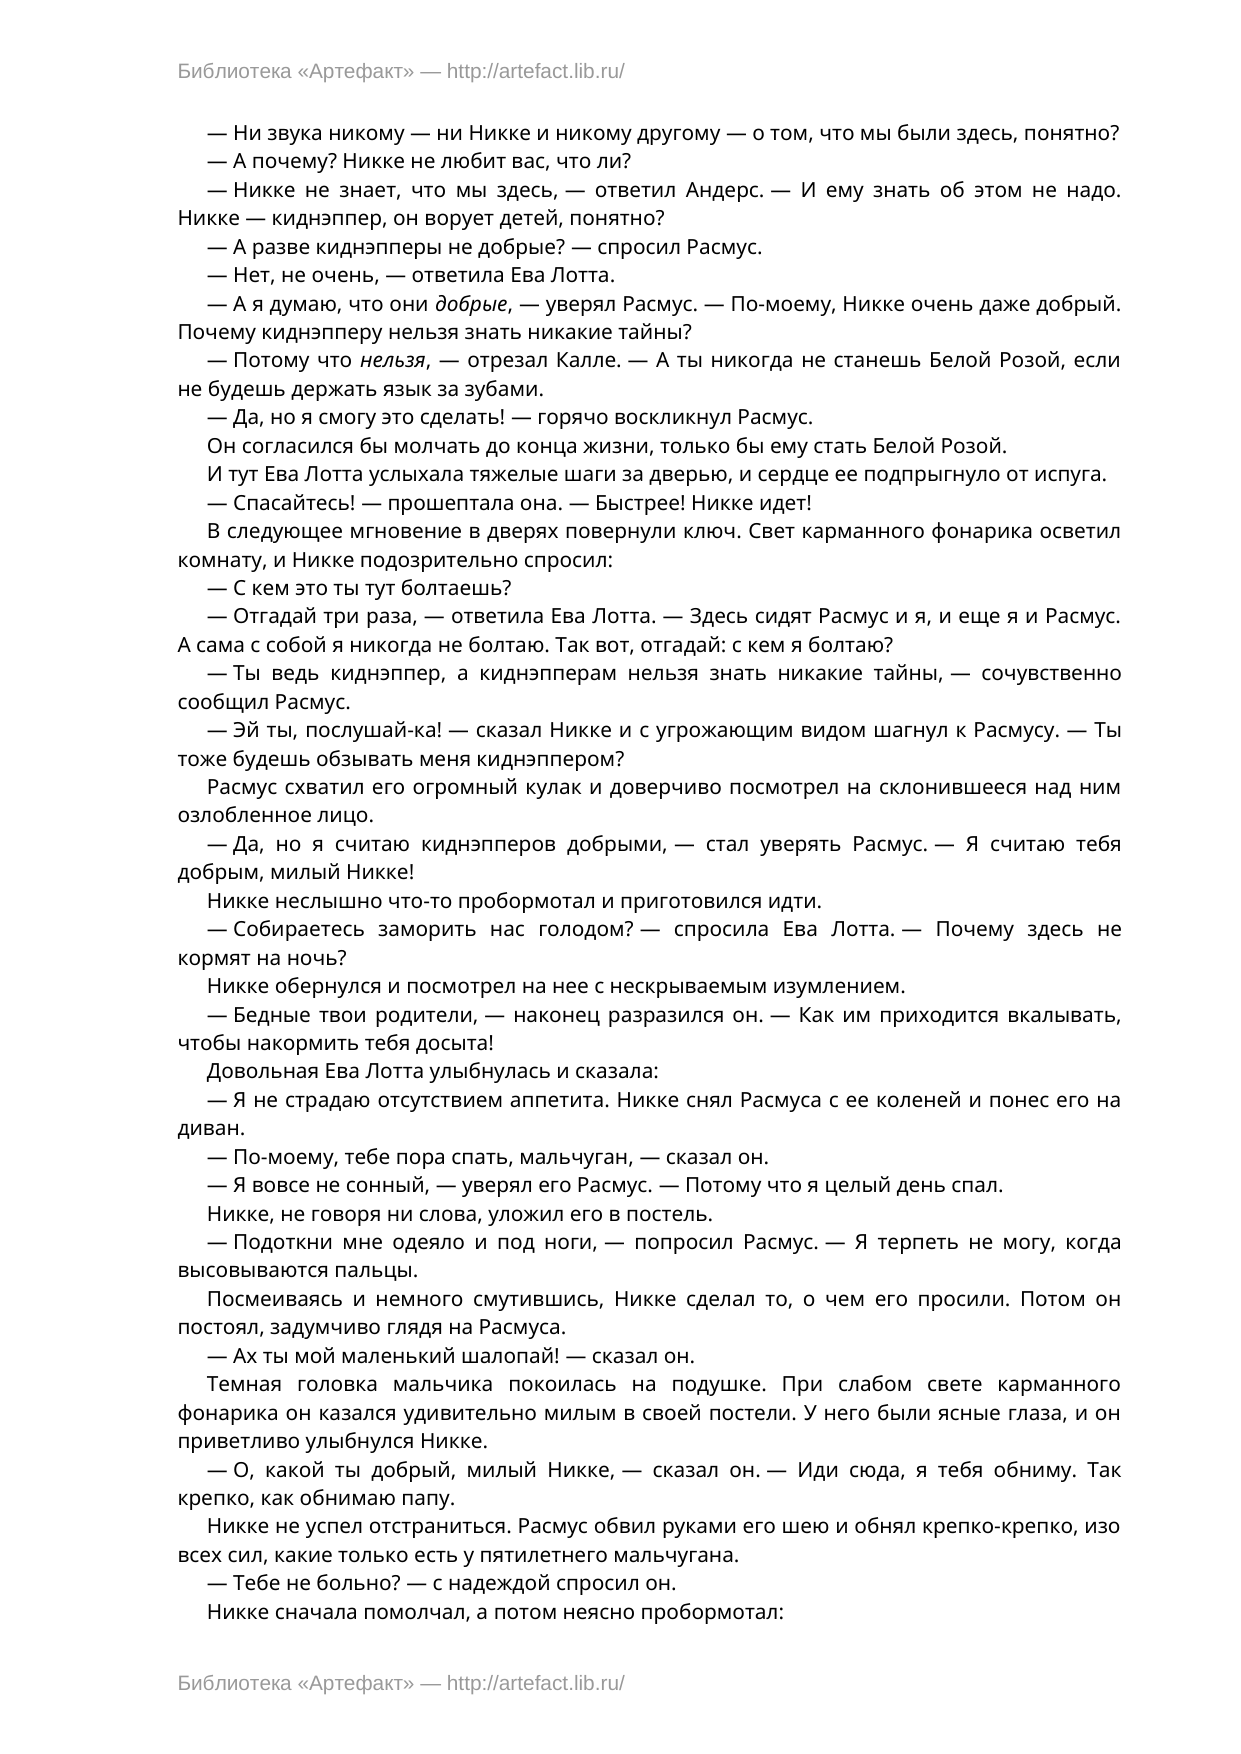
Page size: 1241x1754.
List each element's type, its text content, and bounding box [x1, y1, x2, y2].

text — Собираетесь заморить нас голодом? — спросила Ева Лотта. — Почему здесь не кормят на ночь? [177, 914, 1122, 971]
text — А я думаю, что они добрые, — уверял Расмус. — По-моему, Никке очень даже добрый. Почему киднэпперу нельзя знать никакие тайны? [177, 289, 1122, 346]
text — Ты ведь киднэппер, а киднэпперам нельзя знать никакие тайны, — сочувственно сообщил Расмус. [177, 658, 1122, 715]
text — Потому что нельзя, — отрезал Калле. — A ты никогда не станешь Белой Розой, если не будешь держать язык за зубами. [177, 346, 1122, 402]
text — А разве киднэпперы не добрые? — спросил Расмус. [177, 232, 1122, 260]
text — С кем это ты тут болтаешь? [177, 573, 1122, 602]
text — Тебе не больно? — с надеждой спросил он. [177, 1568, 1122, 1597]
text — По-моему, тебе пора спать, мальчуган, — сказал он. [177, 1142, 1122, 1170]
text Никке не успел отстраниться. Расмус обвил руками его шею и обнял крепко-крепко, изо всех сил, какие только есть у пятилетнего мальчугана. [177, 1512, 1122, 1568]
text Он согласился бы молчать до конца жизни, только бы ему стать Белой Розой. [177, 431, 1122, 459]
text Довольная Ева Лотта улыбнулась и сказала: [177, 1057, 1122, 1085]
text Расмус схватил его огромный кулак и доверчиво посмотрел на склонившееся над ним озлобленное лицо. [177, 772, 1122, 829]
text — О, какой ты добрый, милый Никке, — сказал он. — Иди сюда, я тебя обниму. Так крепко, как обнимаю папу. [177, 1455, 1122, 1512]
text И тут Ева Лотта услыхала тяжелые шаги за дверью, и сердце ее подпрыгнуло от испуга. [177, 459, 1122, 488]
text — Я не страдаю отсутствием аппетита. Никке снял Расмуса с ее коленей и понес его на диван. [177, 1085, 1122, 1142]
text Никке сначала помолчал, а потом неясно пробормотал: [177, 1597, 1122, 1625]
text — Никке не знает, что мы здесь, — ответил Андерс. — И ему знать об этом не надо. Никке — киднэппер, он ворует детей, понятно? [177, 175, 1122, 232]
text — Я вовсе не сонный, — уверял его Расмус. — Потому что я целый день спал. [177, 1170, 1122, 1199]
text — Ах ты мой маленький шалопай! — сказал он. [177, 1341, 1122, 1369]
text — Ни звука никому — ни Никке и никому другому — о том, что мы были здесь, понятно? [177, 118, 1122, 147]
text Никке, не говоря ни слова, уложил его в постель. [177, 1199, 1122, 1227]
text — Да, но я считаю киднэпперов добрыми, — стал уверять Расмус. — Я считаю тебя добрым, милый Никке! [177, 829, 1122, 886]
text — Бедные твои родители, — наконец разразился он. — Как им приходится вкалывать, чтобы накормить тебя досыта! [177, 1000, 1122, 1057]
text Темная головка мальчика покоилась на подушке. При слабом свете карманного фонарика он казался удивительно милым в своей постели. У него были ясные глаза, и он приветливо улыбнулся Никке. [177, 1369, 1122, 1455]
text В следующее мгновение в дверях повернули ключ. Свет карманного фонарика осветил комнату, и Никке подозрительно спросил: [177, 516, 1122, 573]
text — А почему? Никке не любит вас, что ли? [177, 147, 1122, 175]
text — Нет, не очень, — ответила Ева Лотта. [177, 260, 1122, 289]
text — Да, но я смогу это сделать! — горячо воскликнул Расмус. [177, 402, 1122, 431]
text Никке обернулся и посмотрел на нее с нескрываемым изумлением. [177, 971, 1122, 1000]
text — Отгадай три раза, — ответила Ева Лотта. — Здесь сидят Расмус и я, и еще я и Расмус. А сама с собой я никогда не болтаю. Так вот, отгадай: с кем я болтаю? [177, 602, 1122, 658]
text — Эй ты, послушай-ка! — сказал Никке и с угрожающим видом шагнул к Расмусу. — Ты тоже будешь обзывать меня киднэппером? [177, 715, 1122, 772]
text Посмеиваясь и немного смутившись, Никке сделал то, о чем его просили. Потом он постоял, задумчиво глядя на Расмуса. [177, 1284, 1122, 1341]
text — Спасайтесь! — прошептала она. — Быстрее! Никке идет! [177, 488, 1122, 516]
text Никке неслышно что-то пробормотал и приготовился идти. [177, 886, 1122, 914]
text — Подоткни мне одеяло и под ноги, — попросил Расмус. — Я терпеть не могу, когда высовываются пальцы. [177, 1227, 1122, 1284]
